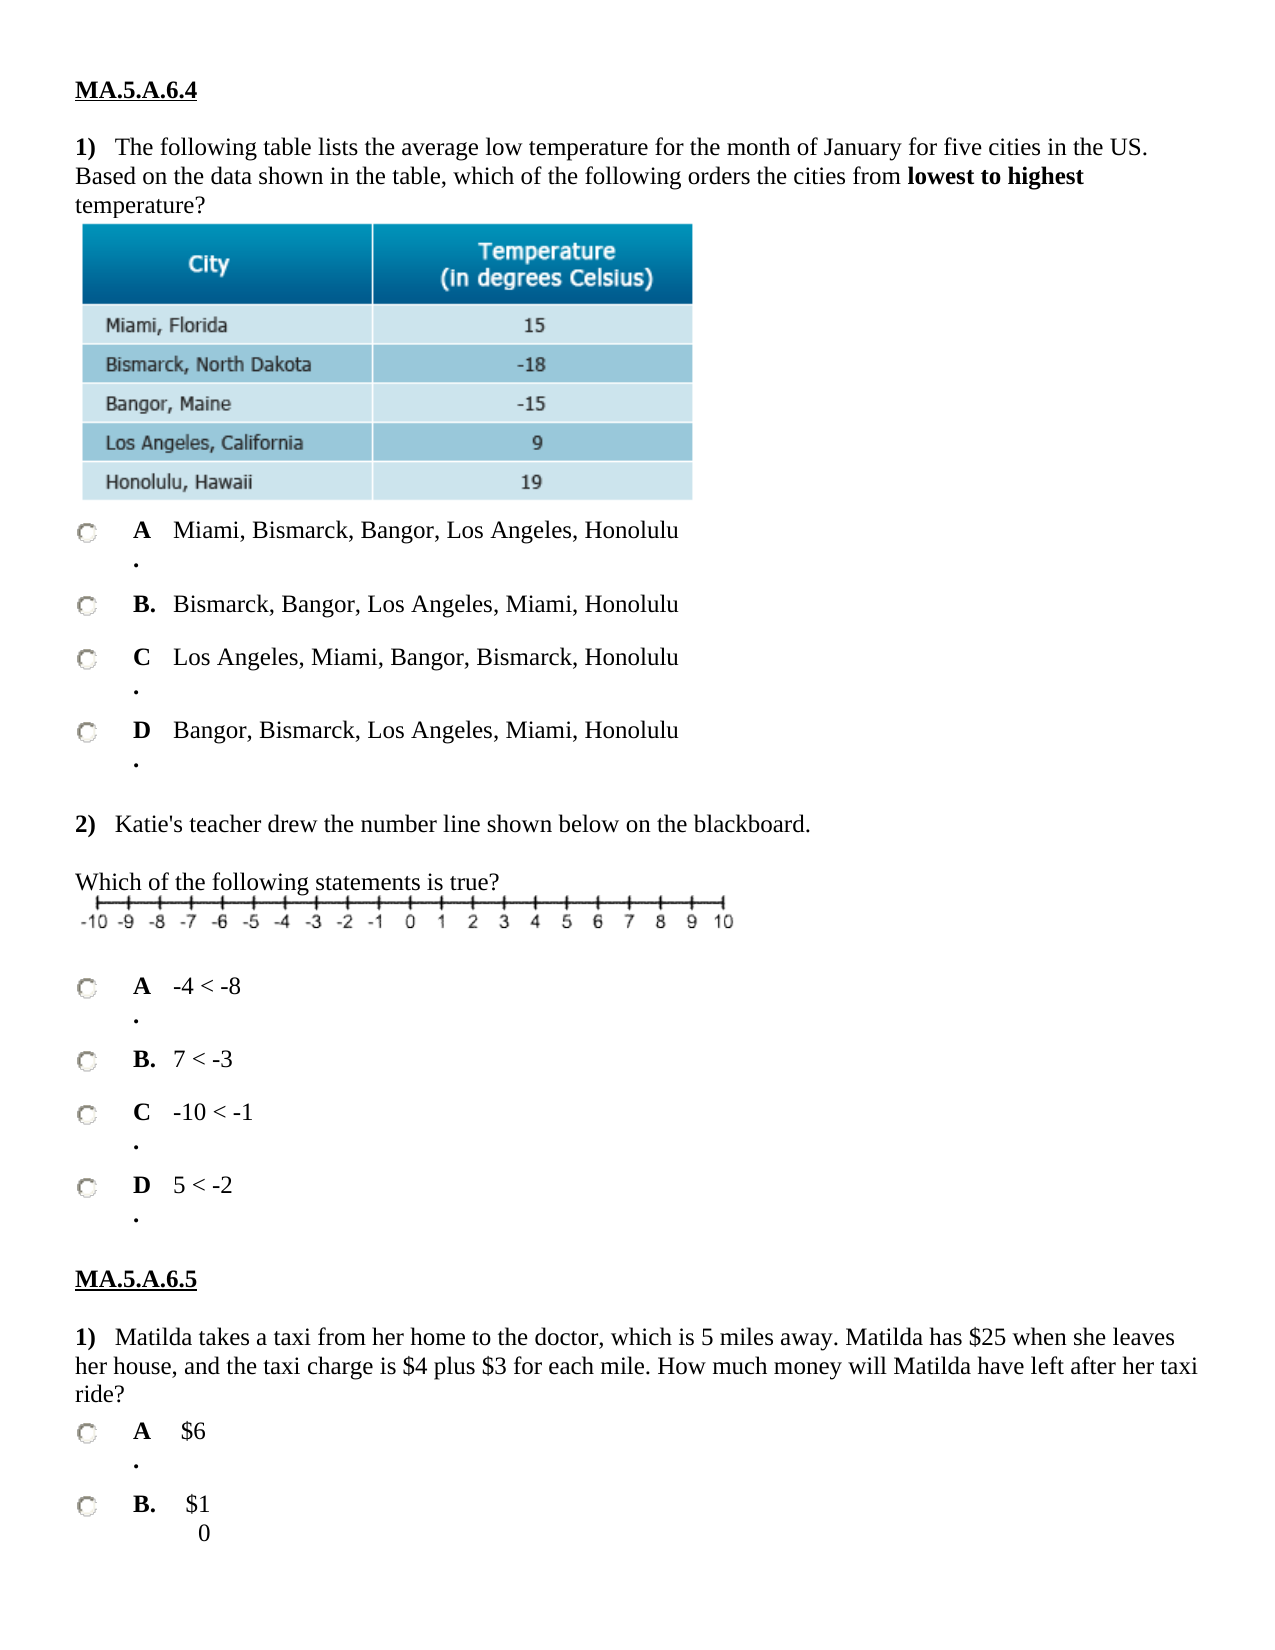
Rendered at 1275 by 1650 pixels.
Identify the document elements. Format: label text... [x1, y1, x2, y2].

table_header A. [125, 508, 165, 581]
table_cell [67, 634, 125, 707]
table_header [165, 1408, 1208, 1481]
table_header Miami, Bismarck, Bangor, Los Angeles, Honolulu [165, 508, 1208, 581]
table_header A. [125, 963, 165, 1036]
table_cell Bangor, Bismarck, Los Angeles, Miami, Honolulu [165, 707, 1208, 780]
table_cell D. [125, 707, 165, 780]
table_cell [67, 1481, 125, 1555]
table_cell Los Angeles, Miami, Bangor, Bismarck, Honolulu [165, 634, 1208, 707]
picture [75, 218, 702, 508]
table_cell [67, 707, 125, 780]
table_cell 5 < -2 [165, 1163, 1208, 1236]
table_cell [165, 1481, 1208, 1555]
table_cell -10 < -1 [165, 1090, 1208, 1163]
table_cell [67, 1163, 125, 1236]
table_cell [67, 1036, 125, 1089]
text 1) The following table lists the average low temperature for the month of January for five cities in the US. Based on the data shown in the table, which of the following orders the cities from lowest to highest temperature? [75, 132, 1200, 219]
table_cell B. [125, 1481, 165, 1555]
text 1) Matilda takes a taxi from her home to the doctor, which is 5 miles away. Matilda has $25 when she leaves her house, and the taxi charge is $4 plus $3 for each mile. How much money will Matilda have left after her taxi ride? [75, 1322, 1200, 1408]
table_header -4 < -8 [165, 963, 1208, 1036]
table_cell 7 < -3 [165, 1036, 1208, 1089]
table_header [67, 963, 125, 1036]
table_cell C. [125, 634, 165, 707]
table_cell C. [125, 1090, 165, 1163]
table_cell Bismarck, Bangor, Los Angeles, Miami, Honolulu [165, 581, 1208, 634]
text MA.5.A.6.4 [75, 75, 1200, 104]
text 2) Katie's teacher drew the number line shown below on the blackboard. Which of the following statements is true? [75, 809, 1200, 895]
table_cell [67, 1090, 125, 1163]
table_cell D. [125, 1163, 165, 1236]
table_cell B. [125, 581, 165, 634]
table_header [67, 1408, 125, 1481]
table_header A. [125, 1408, 165, 1481]
table_cell B. [125, 1036, 165, 1089]
table_header [67, 508, 125, 581]
table_cell [67, 581, 125, 634]
text MA.5.A.6.5 [75, 1264, 1200, 1293]
picture [75, 895, 743, 935]
